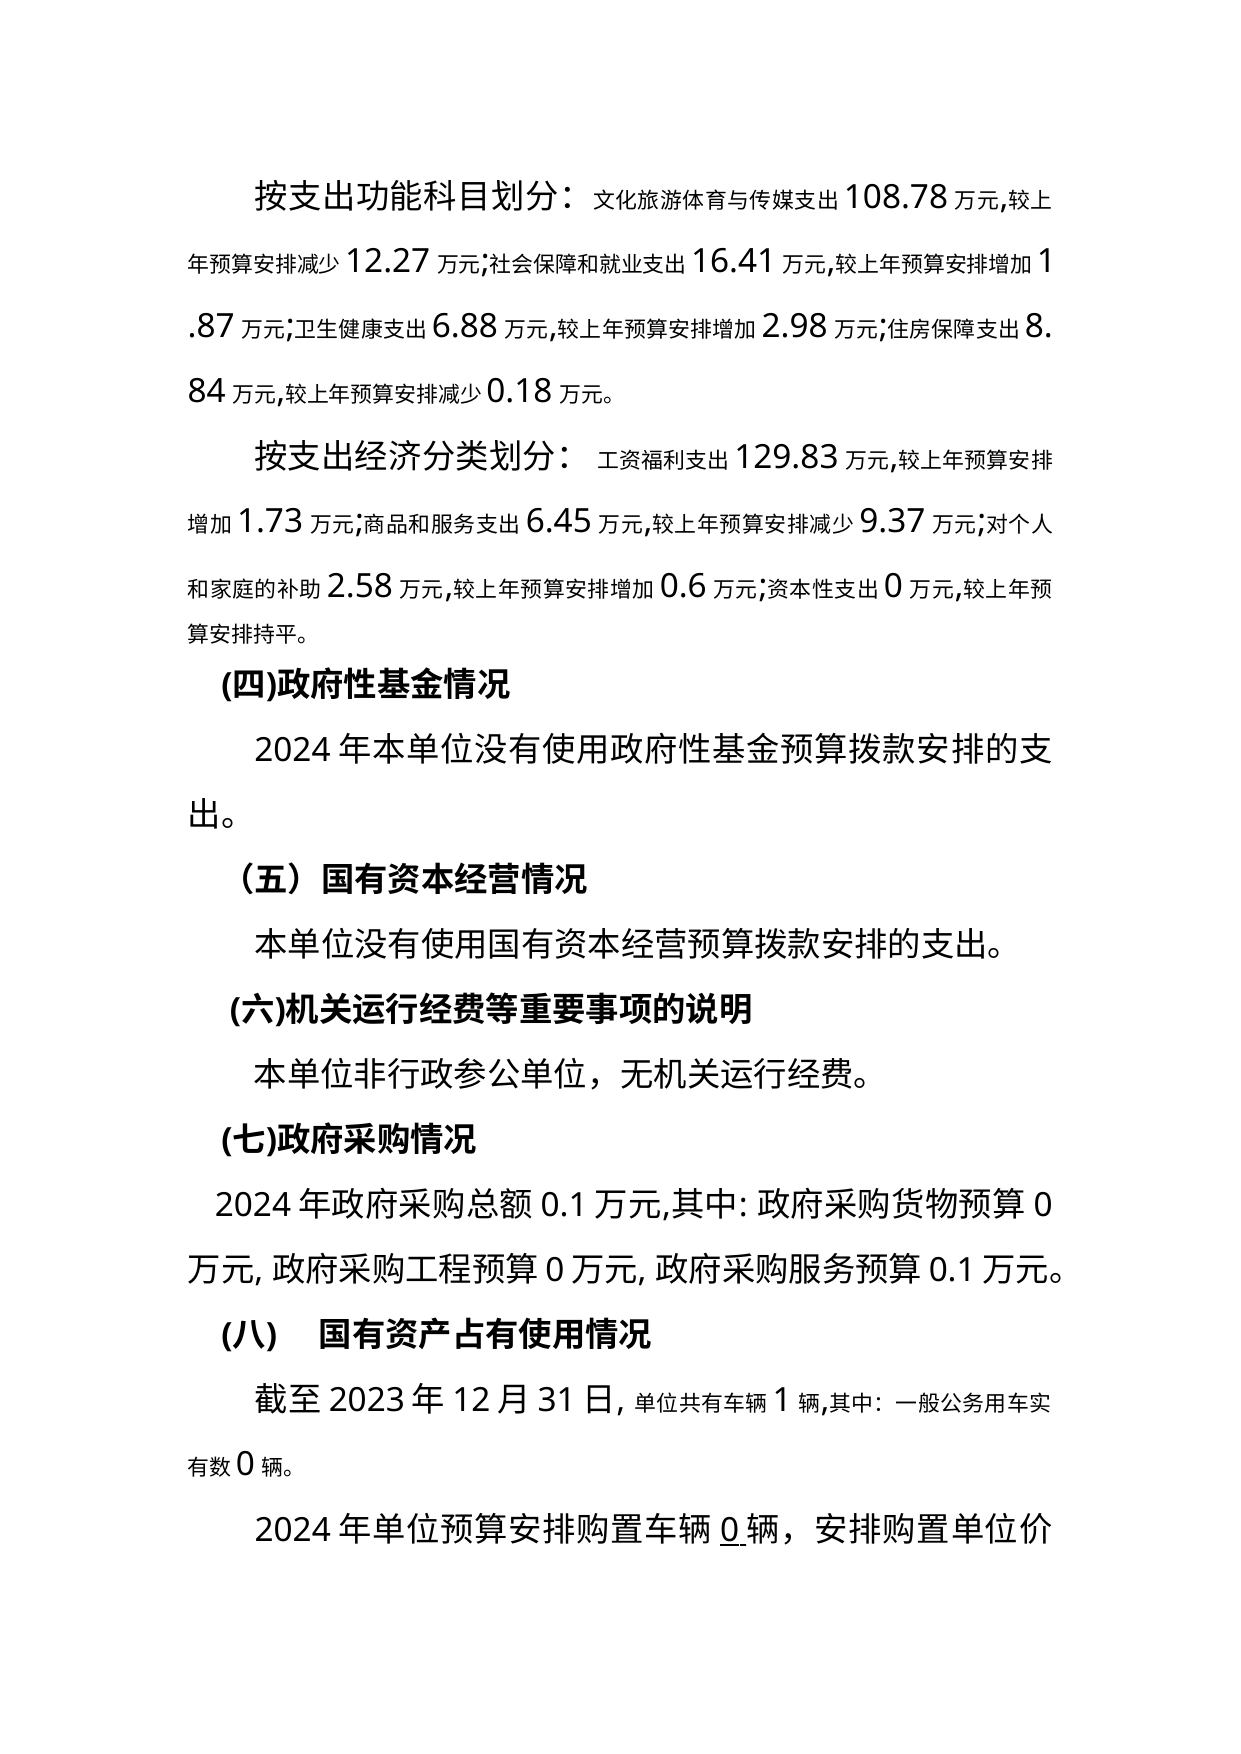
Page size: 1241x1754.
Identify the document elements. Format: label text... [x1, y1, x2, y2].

text 按支出功能科目划分：文化旅游体育与传媒支出108.78万元,较上年预算安排减少12.27万元;社会保障和就业支出16.41万元,较上年预算安排增加1.87万元;卫生健康支出6.88万元,较上年预算安排增加2.98万元;住房保障支出8.84万元,较上年预算安排减少0.18万元。 [187, 162, 1053, 422]
list 2024年本单位没有使用政府性基金预算拨款安排的支出。 [187, 714, 1053, 844]
text 按支出经济分类划分： 工资福利支出129.83万元,较上年预算安排增加1.73万元;商品和服务支出6.45万元,较上年预算安排减少9.37万元;对个人和家庭的补助2.58万元,较上年预算安排增加0.6万元;资本性支出0万元,较上年预算安排持平。 [187, 422, 1053, 649]
text 截至2023年12月31日, 单位共有车辆1辆,其中：一般公务用车实有数0辆。 [187, 1364, 1053, 1494]
text (四)政府性基金情况 [187, 649, 1053, 714]
text 本单位非行政参公单位，无机关运行经费。 [187, 1039, 1053, 1104]
list 国有资产占有使用情况 [187, 1299, 1053, 1364]
text 本单位没有使用国有资本经营预算拨款安排的支出。 [187, 909, 1053, 974]
text (七)政府采购情况 [187, 1104, 1053, 1169]
text (六)机关运行经费等重要事项的说明 [187, 974, 1053, 1039]
text 2024年政府采购总额0.1万元,其中: 政府采购货物预算0万元, 政府采购工程预算0万元, 政府采购服务预算0.1万元。 [187, 1169, 1053, 1299]
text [187, 1494, 1053, 1559]
text （五）国有资本经营情况 [187, 844, 1053, 909]
